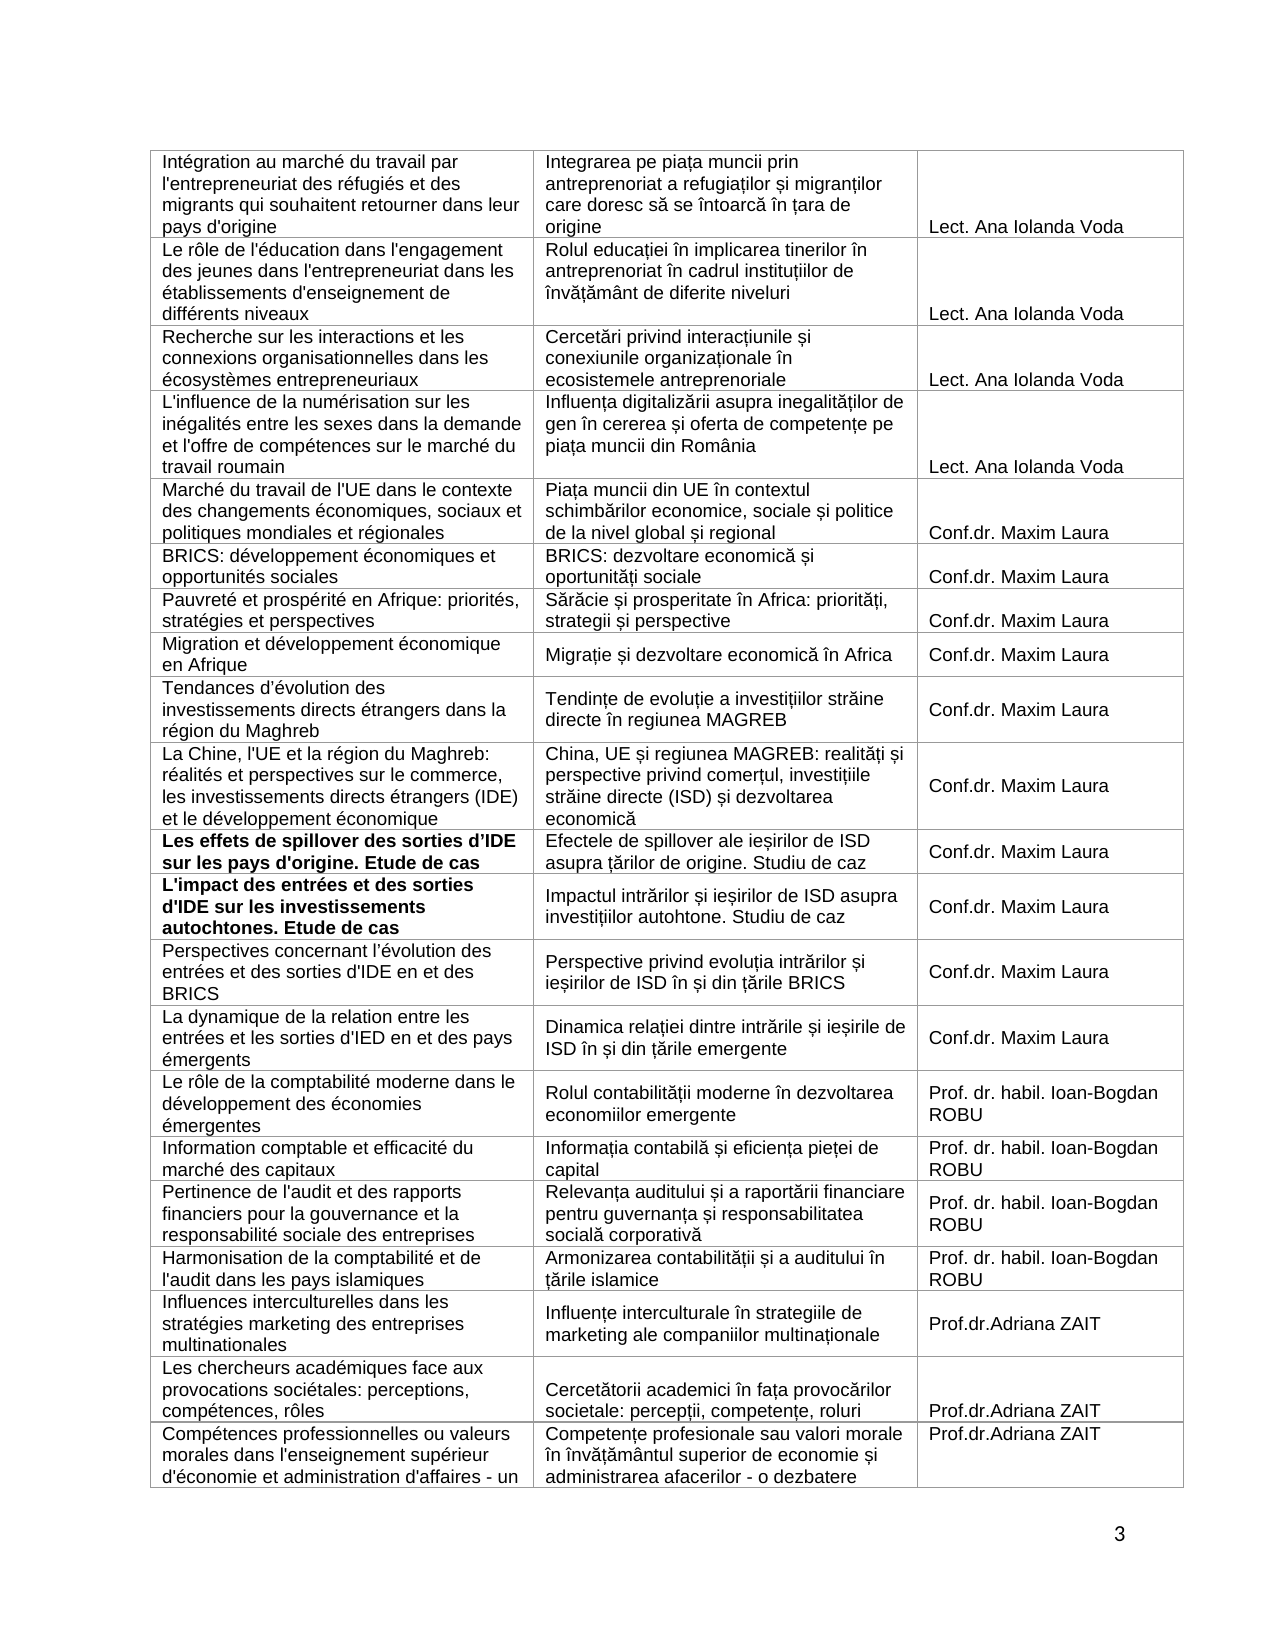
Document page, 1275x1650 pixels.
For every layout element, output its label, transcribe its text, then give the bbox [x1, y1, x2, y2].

table_cell Intégration au marché du travail par l'entrepreneuriat des réfugiés et des migrants qui souhaitent retourner dans leur pays d'origine [151, 151, 533, 237]
table_cell Conf.dr. Maxim Laura [918, 589, 1183, 632]
table_cell Piața muncii din UE în contextul schimbărilor economice, sociale și politice de la nivel global și regional [534, 479, 917, 543]
table_cell Relevanța auditului și a raportării financiare pentru guvernanța și responsabilitatea socială corporativă [534, 1181, 917, 1246]
table_cell Influența digitalizării asupra inegalităților de gen în cererea și oferta de competențe pe piața muncii din România [534, 391, 917, 478]
table_cell Perspectives concernant l’évolution des entrées et des sorties d'IDE en et des BRICS [151, 940, 533, 1004]
table_cell Impactul intrărilor și ieșirilor de ISD asupra investițiilor autohtone. Studiu de caz [534, 874, 917, 939]
table_cell Les effets de spillover des sorties d’IDE sur les pays d'origine. Etude de cas [151, 830, 533, 873]
table_cell Lect. Ana Iolanda Voda [918, 326, 1183, 390]
table_cell Conf.dr. Maxim Laura [918, 743, 1183, 829]
table_cell Prof. dr. habil. Ioan-Bogdan ROBU [918, 1137, 1183, 1180]
table_cell Cercetări privind interacțiunile și conexiunile organizaționale în ecosistemele antreprenoriale [534, 326, 917, 390]
table_cell Migration et développement économique en Afrique [151, 633, 533, 676]
table_cell Sărăcie și prosperitate în Africa: priorități, strategii și perspective [534, 589, 917, 632]
table_cell Tendințe de evoluție a investițiilor străine directe în regiunea MAGREB [534, 677, 917, 742]
table_cell Lect. Ana Iolanda Voda [918, 238, 1183, 324]
table_cell Cercetătorii academici în fața provocărilor societale: percepții, competențe, roluri [534, 1357, 917, 1421]
table_cell Efectele de spillover ale ieșirilor de ISD asupra țărilor de origine. Studiu de caz [534, 830, 917, 873]
table_cell Prof. dr. habil. Ioan-Bogdan ROBU [918, 1071, 1183, 1136]
table_cell Marché du travail de l'UE dans le contexte des changements économiques, sociaux et politiques mondiales et régionales [151, 479, 533, 543]
table_cell Conf.dr. Maxim Laura [918, 874, 1183, 939]
table_cell Prof. dr. habil. Ioan-Bogdan ROBU [918, 1247, 1183, 1290]
table_cell Prof. dr. habil. Ioan-Bogdan ROBU [918, 1181, 1183, 1246]
table_cell L'impact des entrées et des sorties d'IDE sur les investissements autochtones. Etude de cas [151, 874, 533, 939]
table_cell Informația contabilă și eficiența pieței de capital [534, 1137, 917, 1180]
table_cell Pertinence de l'audit et des rapports financiers pour la gouvernance et la responsabilité sociale des entreprises [151, 1181, 533, 1246]
table_cell Conf.dr. Maxim Laura [918, 479, 1183, 543]
table_cell Le rôle de l'éducation dans l'engagement des jeunes dans l'entrepreneuriat dans les établissements d'enseignement de différents niveaux [151, 238, 533, 324]
table_cell Rolul contabilității moderne în dezvoltarea economiilor emergente [534, 1071, 917, 1136]
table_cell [534, 1423, 917, 1487]
table_cell Harmonisation de la comptabilité et de l'audit dans les pays islamiques [151, 1247, 533, 1290]
table_cell Prof.dr.Adriana ZAIT [918, 1357, 1183, 1421]
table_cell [918, 151, 1183, 237]
table_cell Conf.dr. Maxim Laura [918, 544, 1183, 587]
table_cell Les chercheurs académiques face aux provocations sociétales: perceptions, compétences, rôles [151, 1357, 533, 1421]
table_cell Recherche sur les interactions et les connexions organisationnelles dans les écosystèmes entrepreneuriaux [151, 326, 533, 390]
table_cell Information comptable et efficacité du marché des capitaux [151, 1137, 533, 1180]
table_cell China, UE și regiunea MAGREB: realități și perspective privind comerțul, investițiile străine directe (ISD) și dezvoltarea economică [534, 743, 917, 829]
table_cell BRICS: développement économiques et opportunités sociales [151, 544, 533, 587]
table_cell Lect. Ana Iolanda Voda [918, 391, 1183, 478]
table_cell Conf.dr. Maxim Laura [918, 940, 1183, 1004]
table_cell Influences interculturelles dans les stratégies marketing des entreprises multinationales [151, 1291, 533, 1356]
table_cell La dynamique de la relation entre les entrées et les sorties d'IED en et des pays émergents [151, 1006, 533, 1070]
table_cell Influențe interculturale în strategiile de marketing ale companiilor multinaționale [534, 1291, 917, 1356]
table_cell Conf.dr. Maxim Laura [918, 633, 1183, 676]
table_cell Conf.dr. Maxim Laura [918, 677, 1183, 742]
table_cell Migrație și dezvoltare economică în Africa [534, 633, 917, 676]
table_cell Conf.dr. Maxim Laura [918, 830, 1183, 873]
table_cell L'influence de la numérisation sur les inégalités entre les sexes dans la demande et l'offre de compétences sur le marché du travail roumain [151, 391, 533, 478]
table_cell Integrarea pe piața muncii prin antreprenoriat a refugiaților și migranților care doresc să se întoarcă în țara de origine [534, 151, 917, 237]
table_cell Armonizarea contabilității și a auditului în țările islamice [534, 1247, 917, 1290]
table_cell Dinamica relației dintre intrările și ieșirile de ISD în și din țările emergente [534, 1006, 917, 1070]
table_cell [918, 1423, 1183, 1487]
table_cell Prof.dr.Adriana ZAIT [918, 1291, 1183, 1356]
table_cell La Chine, l'UE et la région du Maghreb: réalités et perspectives sur le commerce, les investissements directs étrangers (IDE) et le développement économique [151, 743, 533, 829]
table_cell Le rôle de la comptabilité moderne dans le développement des économies émergentes [151, 1071, 533, 1136]
table_cell Perspective privind evoluția intrărilor și ieșirilor de ISD în și din țările BRICS [534, 940, 917, 1004]
table_cell BRICS: dezvoltare economică și oportunități sociale [534, 544, 917, 587]
table_cell Pauvreté et prospérité en Afrique: priorités, stratégies et perspectives [151, 589, 533, 632]
table_cell Conf.dr. Maxim Laura [918, 1006, 1183, 1070]
table_cell Tendances d’évolution des investissements directs étrangers dans la région du Maghreb [151, 677, 533, 742]
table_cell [151, 1423, 533, 1487]
table_cell Rolul educației în implicarea tinerilor în antreprenoriat în cadrul instituțiilor de învățământ de diferite niveluri [534, 238, 917, 324]
